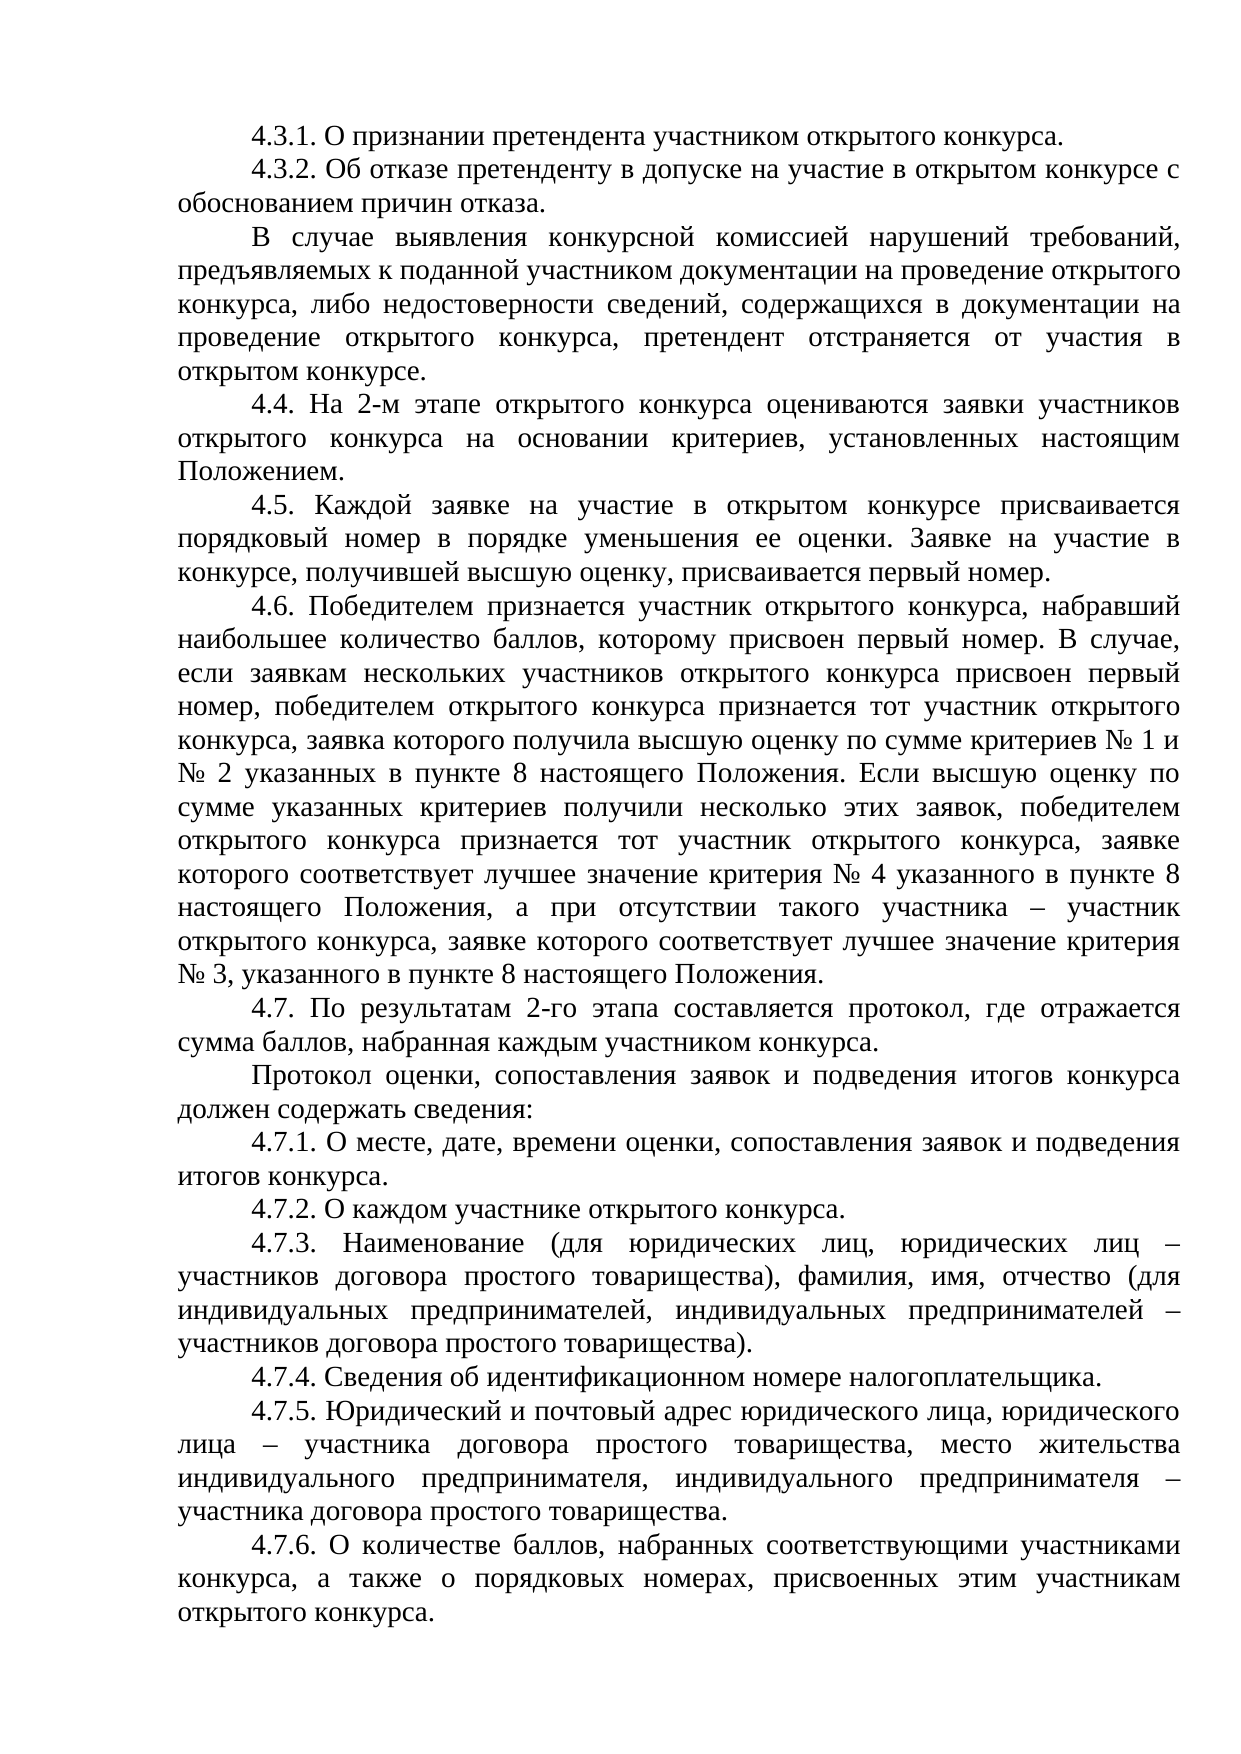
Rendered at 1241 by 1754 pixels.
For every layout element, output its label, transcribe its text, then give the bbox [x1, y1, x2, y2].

text 4.7.2. О каждом участнике открытого конкурса. [177, 1191, 1181, 1225]
text 4.3.1. О признании претендента участником открытого конкурса. [177, 118, 1181, 152]
text 4.5. Каждой заявке на участие в открытом конкурсе присваивается порядковый номер в порядке уменьшения ее оценки. Заявке на участие в конкурсе, получившей высшую оценку, присваивается первый номер. [177, 487, 1181, 588]
text 4.7.6. О количестве баллов, набранных соответствующими участниками конкурса, а также о порядковых номерах, присвоенных этим участникам открытого конкурса. [177, 1527, 1181, 1627]
text 4.7.3. Наименование (для юридических лиц, юридических лиц – участников договора простого товарищества), фамилия, имя, отчество (для индивидуальных предпринимателей, индивидуальных предпринимателей – участников договора простого товарищества). [177, 1225, 1181, 1359]
text 4.7.4. Сведения об идентификационном номере налогоплательщика. [177, 1359, 1181, 1393]
text Протокол оценки, сопоставления заявок и подведения итогов конкурса должен содержать сведения: [177, 1057, 1181, 1124]
text 4.7. По результатам 2-го этапа составляется протокол, где отражается сумма баллов, набранная каждым участником конкурса. [177, 990, 1181, 1057]
text 4.7.5. Юридический и почтовый адрес юридического лица, юридического лица – участника договора простого товарищества, место жительства индивидуального предпринимателя, индивидуального предпринимателя – участника договора простого товарищества. [177, 1393, 1181, 1527]
text 4.6. Победителем признается участник открытого конкурса, набравший наибольшее количество баллов, которому присвоен первый номер. В случае, если заявкам нескольких участников открытого конкурса присвоен первый номер, победителем открытого конкурса признается тот участник открытого конкурса, заявка которого получила высшую оценку по сумме критериев № 1 и № 2 указанных в пункте 8 настоящего Положения. Если высшую оценку по сумме указанных критериев получили несколько этих заявок, победителем открытого конкурса признается тот участник открытого конкурса, заявке которого соответствует лучшее значение критерия № 4 указанного в пункте 8 настоящего Положения, а при отсутствии такого участника – участник открытого конкурса, заявке которого соответствует лучшее значение критерия № 3, указанного в пункте 8 настоящего Положения. [177, 588, 1181, 990]
text 4.4. На 2-м этапе открытого конкурса оцениваются заявки участников открытого конкурса на основании критериев, установленных настоящим Положением. [177, 386, 1181, 487]
text 4.3.2. Об отказе претенденту в допуске на участие в открытом конкурсе с обоснованием причин отказа. [177, 152, 1181, 219]
text В случае выявления конкурсной комиссией нарушений требований, предъявляемых к поданной участником документации на проведение открытого конкурса, либо недостоверности сведений, содержащихся в документации на проведение открытого конкурса, претендент отстраняется от участия в открытом конкурсе. [177, 219, 1181, 386]
text 4.7.1. О месте, дате, времени оценки, сопоставления заявок и подведения итогов конкурса. [177, 1124, 1181, 1191]
